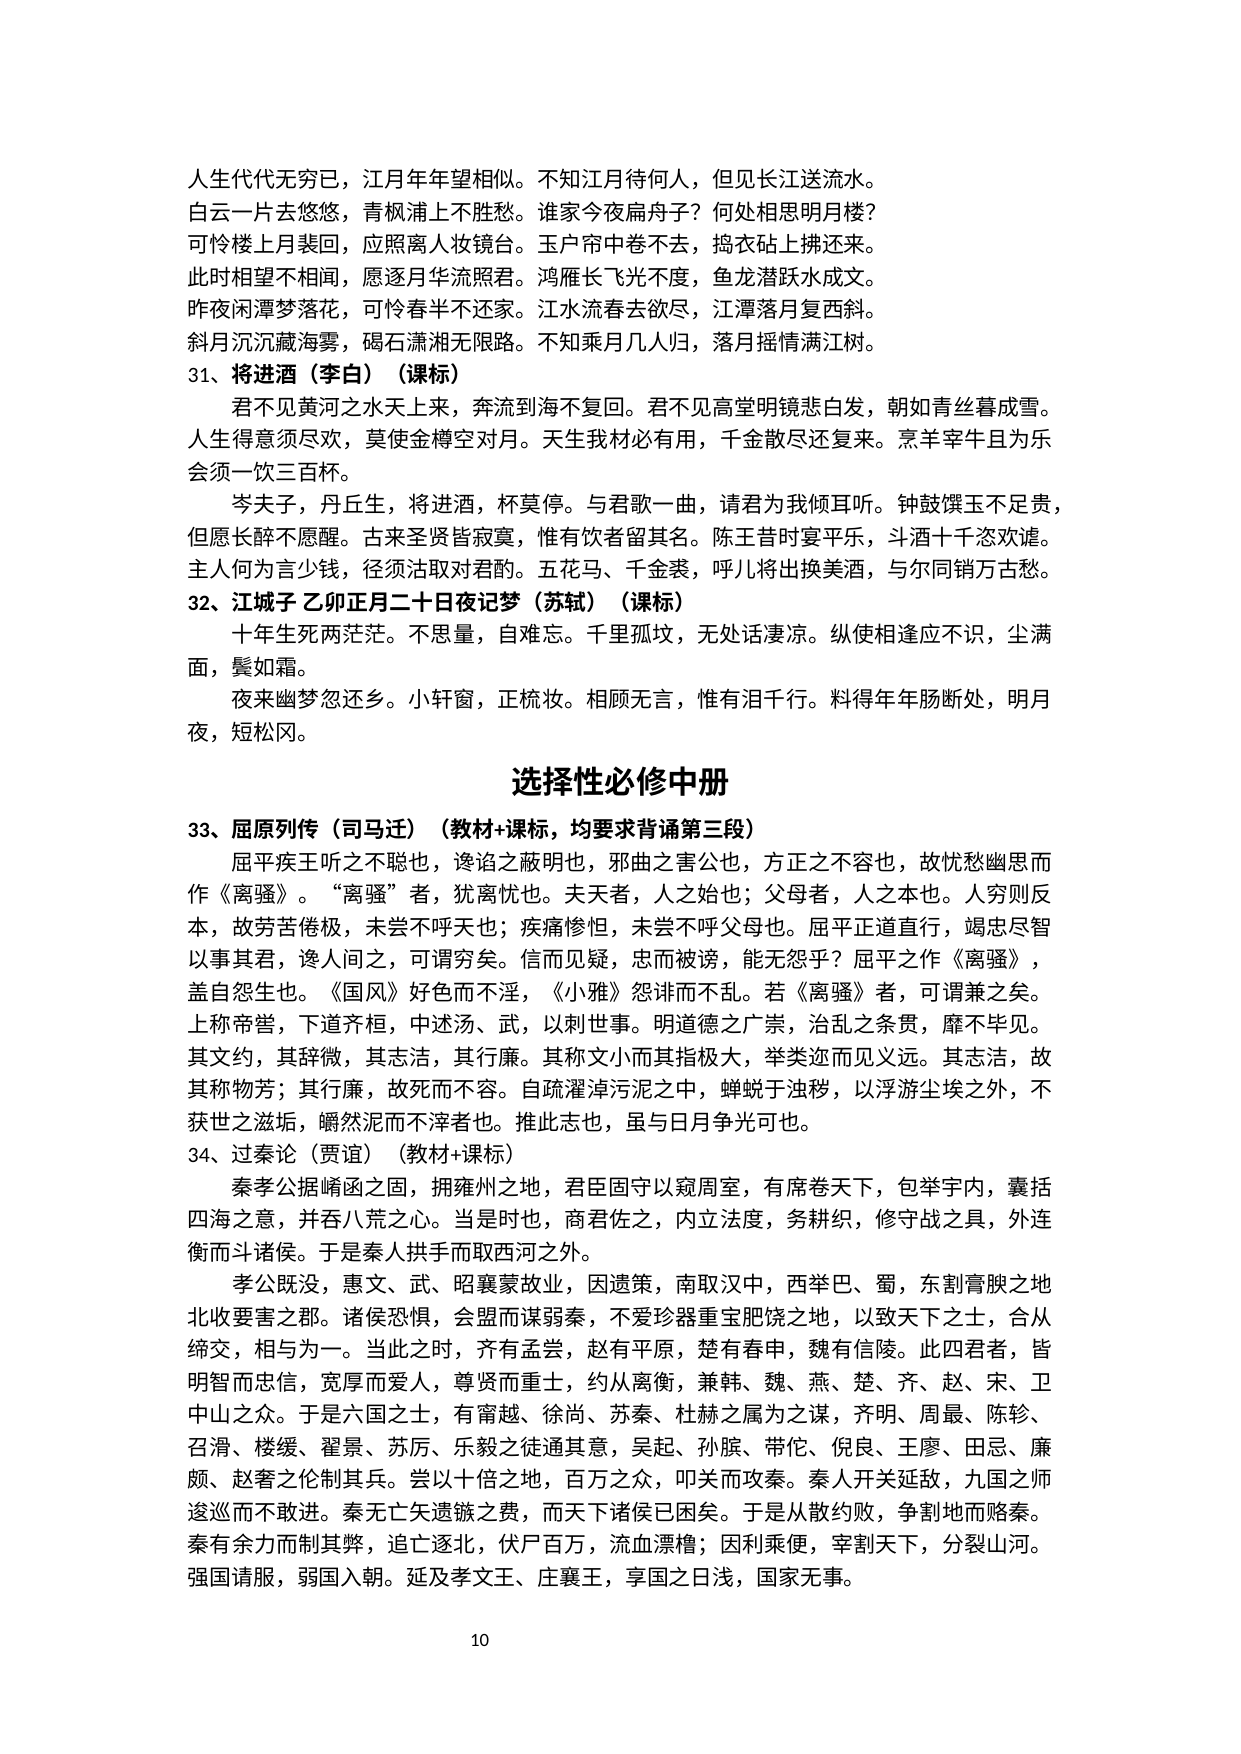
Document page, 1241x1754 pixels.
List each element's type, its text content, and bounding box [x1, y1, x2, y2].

list 屈原列传（司马迁）（教材+课标，均要求背诵第三段） [187, 812, 1053, 844]
list 此时相望不相闻，愿逐月华流照君。鸿雁长飞光不度，鱼龙潜跃水成文。 [187, 259, 1053, 292]
list 选择性必修中册 [187, 747, 1053, 812]
list 昨夜闲潭梦落花，可怜春半不还家。江水流春去欲尽，江潭落月复西斜。 [187, 292, 1053, 324]
list 过秦论（贾谊）（教材+课标） [187, 1137, 1053, 1169]
list 斜月沉沉藏海雾，碣石潇湘无限路。不知乘月几人归，落月摇情满江树。 [187, 324, 1053, 357]
list 秦孝公据崤函之固，拥雍州之地，君臣固守以窥周室，有席卷天下，包举宇内，囊括四海之意，并吞八荒之心。当是时也，商君佐之，内立法度，务耕织，修守战之具，外连衡而斗诸侯。于是秦人拱手而取西河之外。 [187, 1169, 1053, 1267]
list 人生代代无穷已，江月年年望相似。不知江月待何人，但见长江送流水。 [187, 162, 1053, 194]
list 江城子 乙卯正月二十日夜记梦（苏轼）（课标） [187, 584, 1053, 617]
list 孝公既没，惠文、武、昭襄蒙故业，因遗策，南取汉中，西举巴、蜀，东割膏腴之地，北收要害之郡。诸侯恐惧，会盟而谋弱秦，不爱珍器重宝肥饶之地，以致天下之士，合从缔交，相与为一。当此之时，齐有孟尝，赵有平原，楚有春申，魏有信陵。此四君者，皆明智而忠信，宽厚而爱人，尊贤而重士，约从离衡，兼韩、魏、燕、楚、齐、赵、宋、卫、中山之众。于是六国之士，有甯越、徐尚、苏秦、杜赫之属为之谋，齐明、周最、陈轸、召滑、楼缓、翟景、苏厉、乐毅之徒通其意，吴起、孙膑、带佗、倪良、王廖、田忌、廉颇、赵奢之伦制其兵。尝以十倍之地，百万之众，叩关而攻秦。秦人开关延敌，九国之师，逡巡而不敢进。秦无亡矢遗镞之费，而天下诸侯已困矣。于是从散约败，争割地而赂秦。秦有余力而制其弊，追亡逐北，伏尸百万，流血漂橹；因利乘便，宰割天下，分裂山河。强国请服，弱国入朝。延及孝文王、庄襄王，享国之日浅，国家无事。 [187, 1267, 1053, 1592]
list 可怜楼上月裴回，应照离人妆镜台。玉户帘中卷不去，捣衣砧上拂还来。 [187, 227, 1053, 259]
list 夜来幽梦忽还乡。小轩窗，正梳妆。相顾无言，惟有泪千行。料得年年肠断处，明月夜，短松冈。 [187, 682, 1053, 747]
list 人生得意须尽欢，莫使金樽空对月。天生我材必有用，千金散尽还复来。烹羊宰牛且为乐，会须一饮三百杯。 [187, 422, 1053, 487]
list 将进酒（李白）（课标） [187, 357, 1053, 389]
list 十年生死两茫茫。不思量，自难忘。千里孤坟，无处话凄凉。纵使相逢应不识，尘满面，鬓如霜。 [187, 617, 1053, 682]
list 白云一片去悠悠，青枫浦上不胜愁。谁家今夜扁舟子？何处相思明月楼？ [187, 194, 1053, 227]
list 岑夫子，丹丘生，将进酒，杯莫停。与君歌一曲，请君为我倾耳听。钟鼓馔玉不足贵，但愿长醉不愿醒。古来圣贤皆寂寞，惟有饮者留其名。陈王昔时宴平乐，斗酒十千恣欢谑。 [187, 487, 1053, 552]
list 屈平疾王听之不聪也，谗谄之蔽明也，邪曲之害公也，方正之不容也，故忧愁幽思而作《离骚》。“离骚”者，犹离忧也。夫天者，人之始也；父母者，人之本也。人穷则反本，故劳苦倦极，未尝不呼天也；疾痛惨怛，未尝不呼父母也。屈平正道直行，竭忠尽智以事其君，谗人间之，可谓穷矣。信而见疑，忠而被谤，能无怨乎？屈平之作《离骚》，盖自怨生也。《国风》好色而不淫，《小雅》怨诽而不乱。若《离骚》者，可谓兼之矣。上称帝喾，下道齐桓，中述汤、武，以刺世事。明道德之广崇，治乱之条贯，靡不毕见。其文约，其辞微，其志洁，其行廉。其称文小而其指极大，举类迩而见义远。其志洁，故其称物芳；其行廉，故死而不容。自疏濯淖污泥之中，蝉蜕于浊秽，以浮游尘埃之外，不获世之滋垢，皭然泥而不滓者也。推此志也，虽与日月争光可也。 [187, 844, 1053, 1137]
list 君不见黄河之水天上来，奔流到海不复回。君不见高堂明镜悲白发，朝如青丝暮成雪。 [187, 389, 1053, 422]
list 主人何为言少钱，径须沽取对君酌。五花马、千金裘，呼儿将出换美酒，与尔同销万古愁。 [187, 552, 1053, 584]
